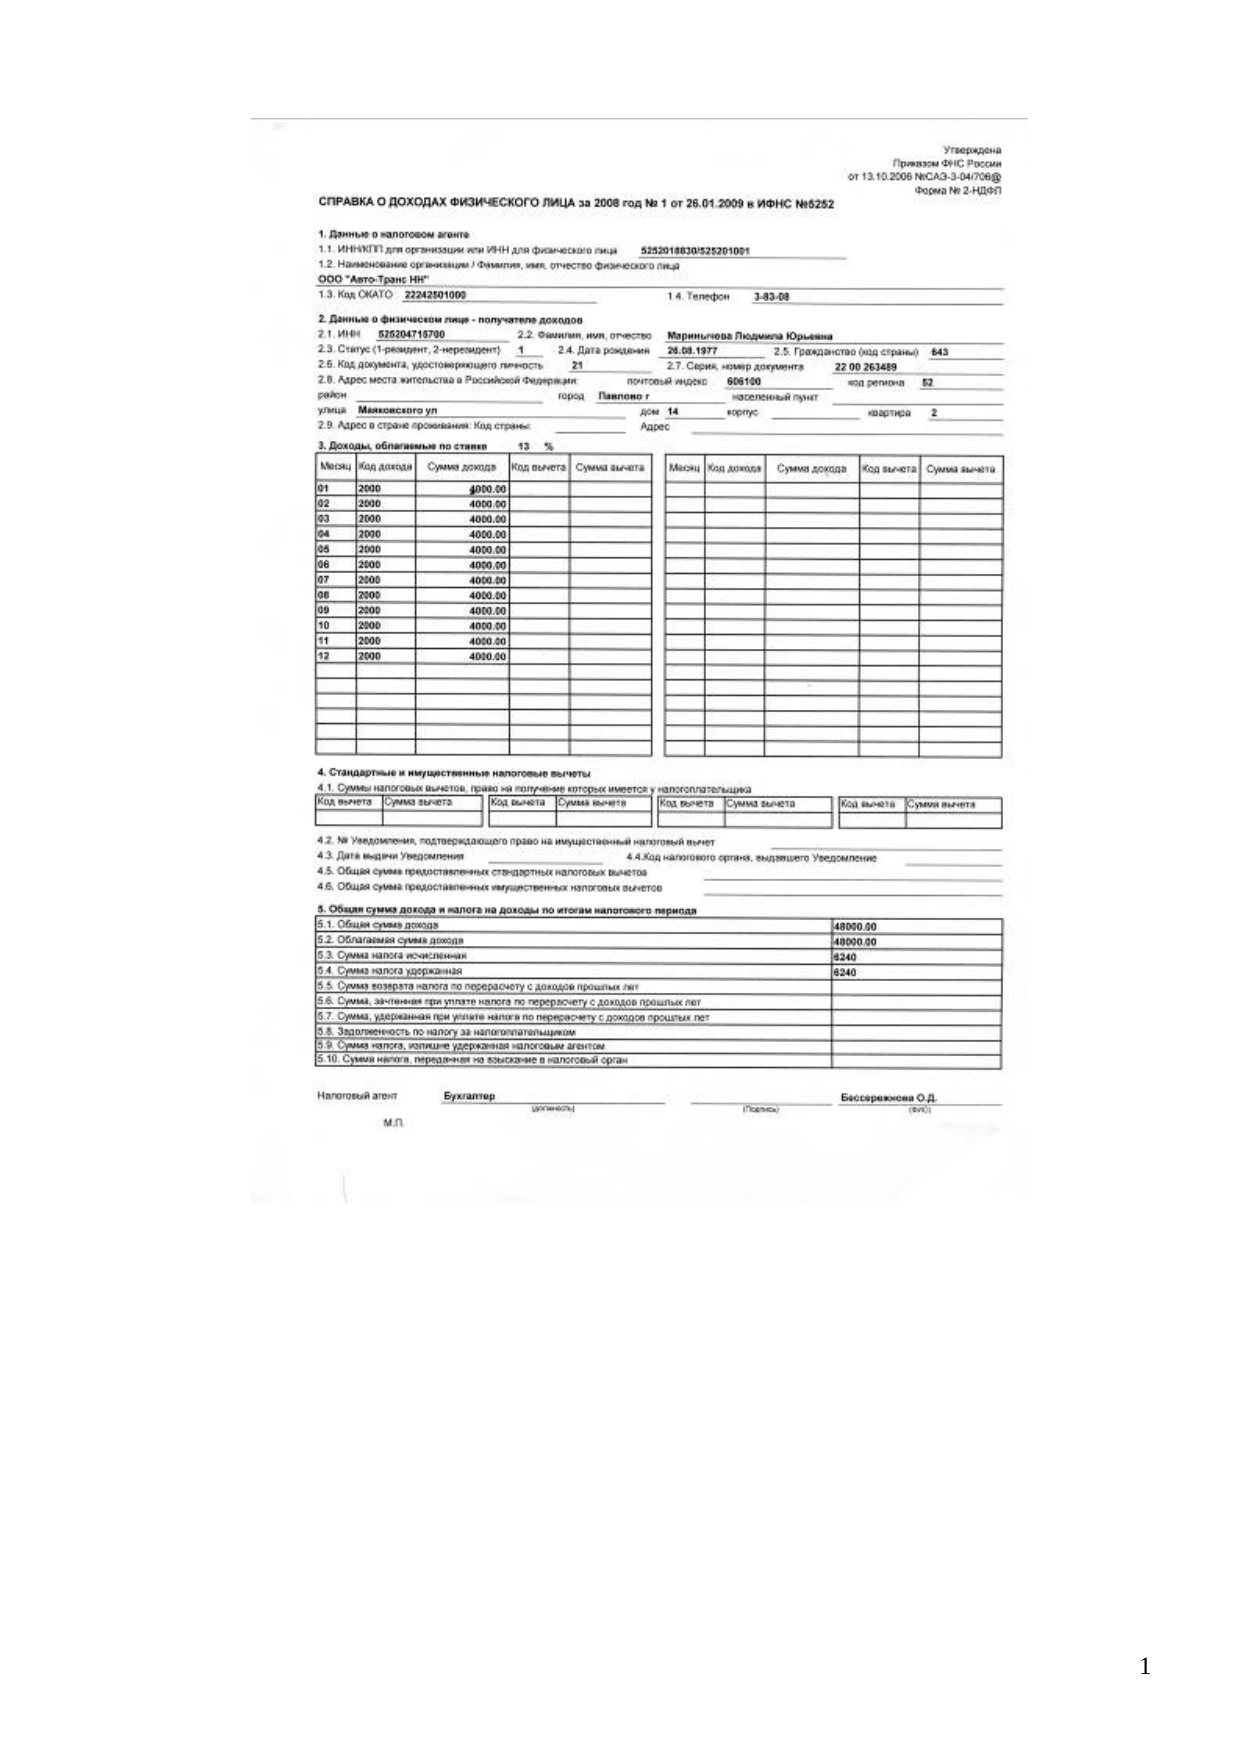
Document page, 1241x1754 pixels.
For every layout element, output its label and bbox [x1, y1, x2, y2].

picture [251, 118, 1028, 1203]
